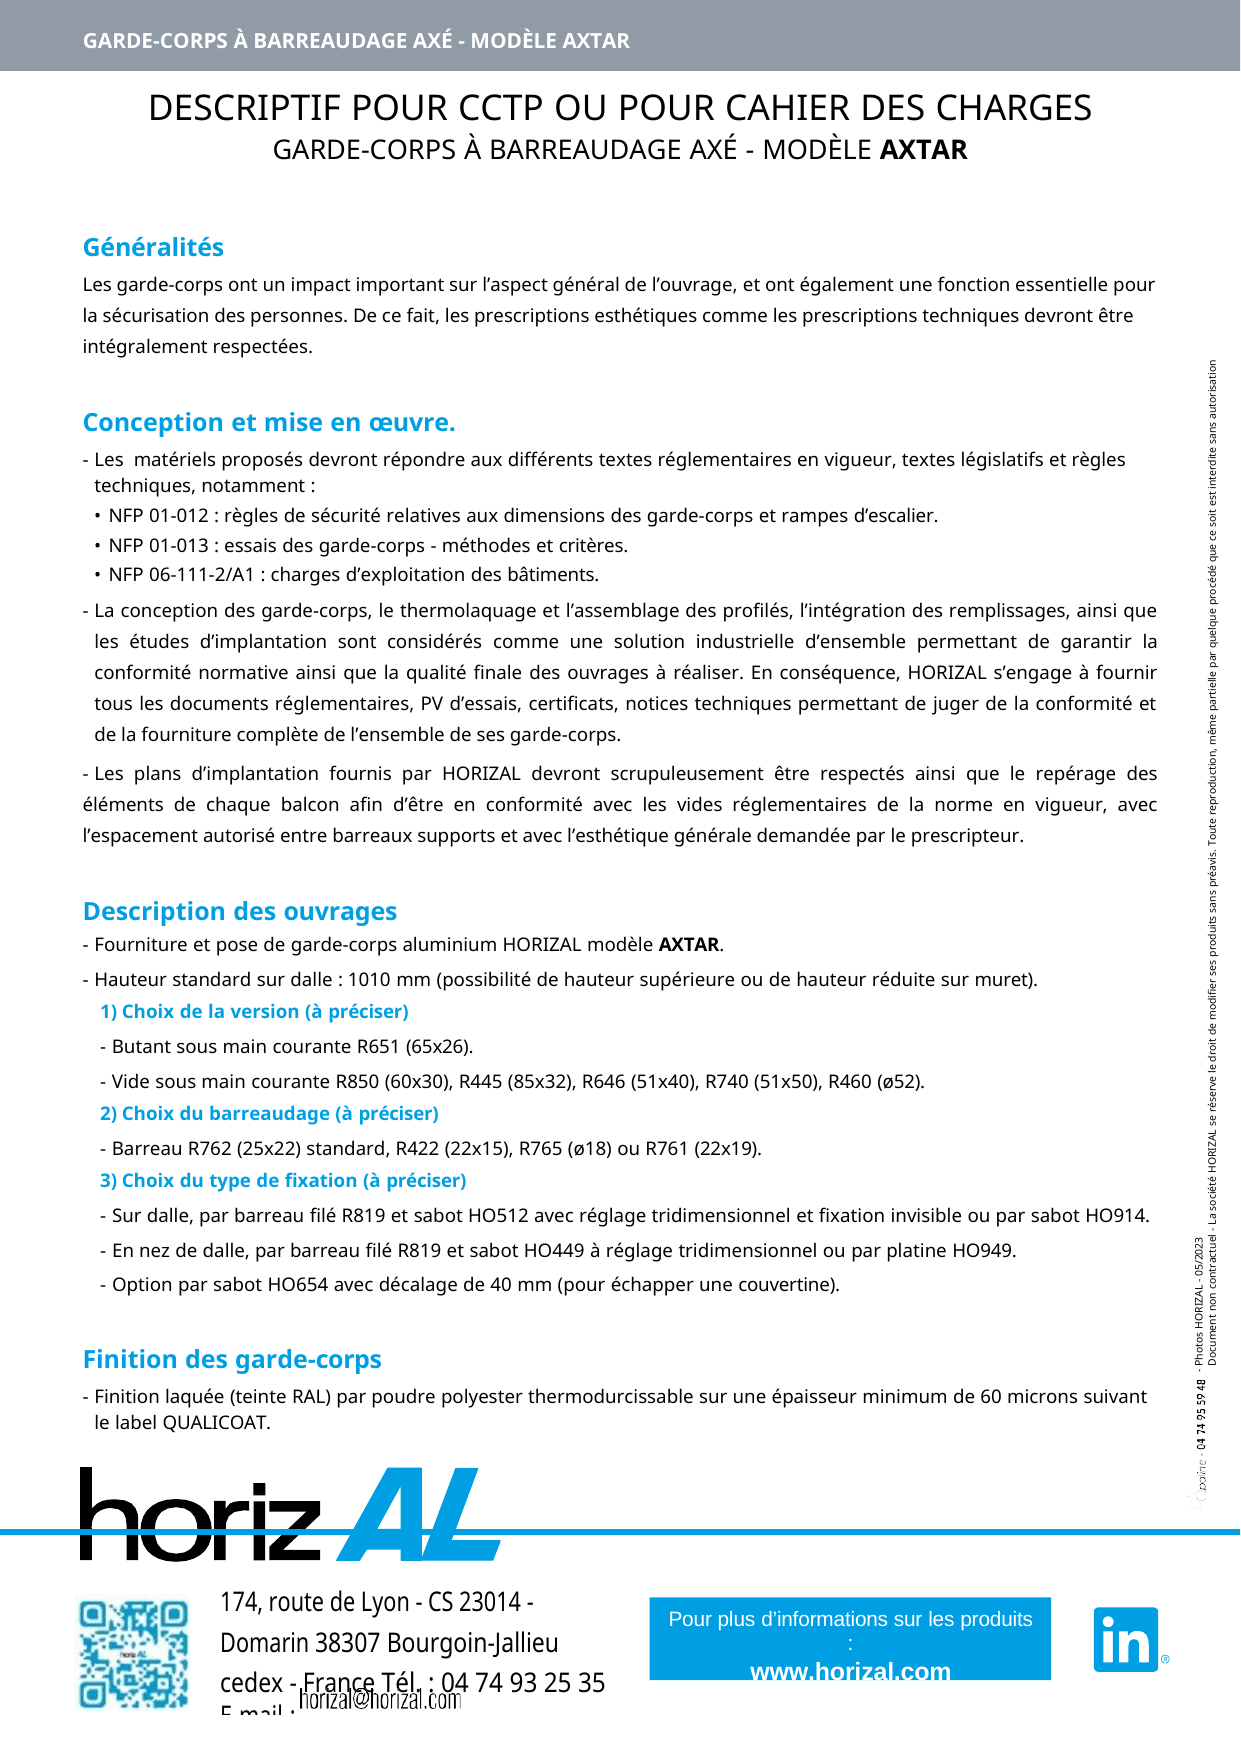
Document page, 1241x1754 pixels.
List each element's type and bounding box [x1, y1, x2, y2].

picture [1161, 1654, 1170, 1664]
picture [1185, 1380, 1207, 1509]
picture [300, 1688, 461, 1709]
picture [73, 1594, 191, 1711]
